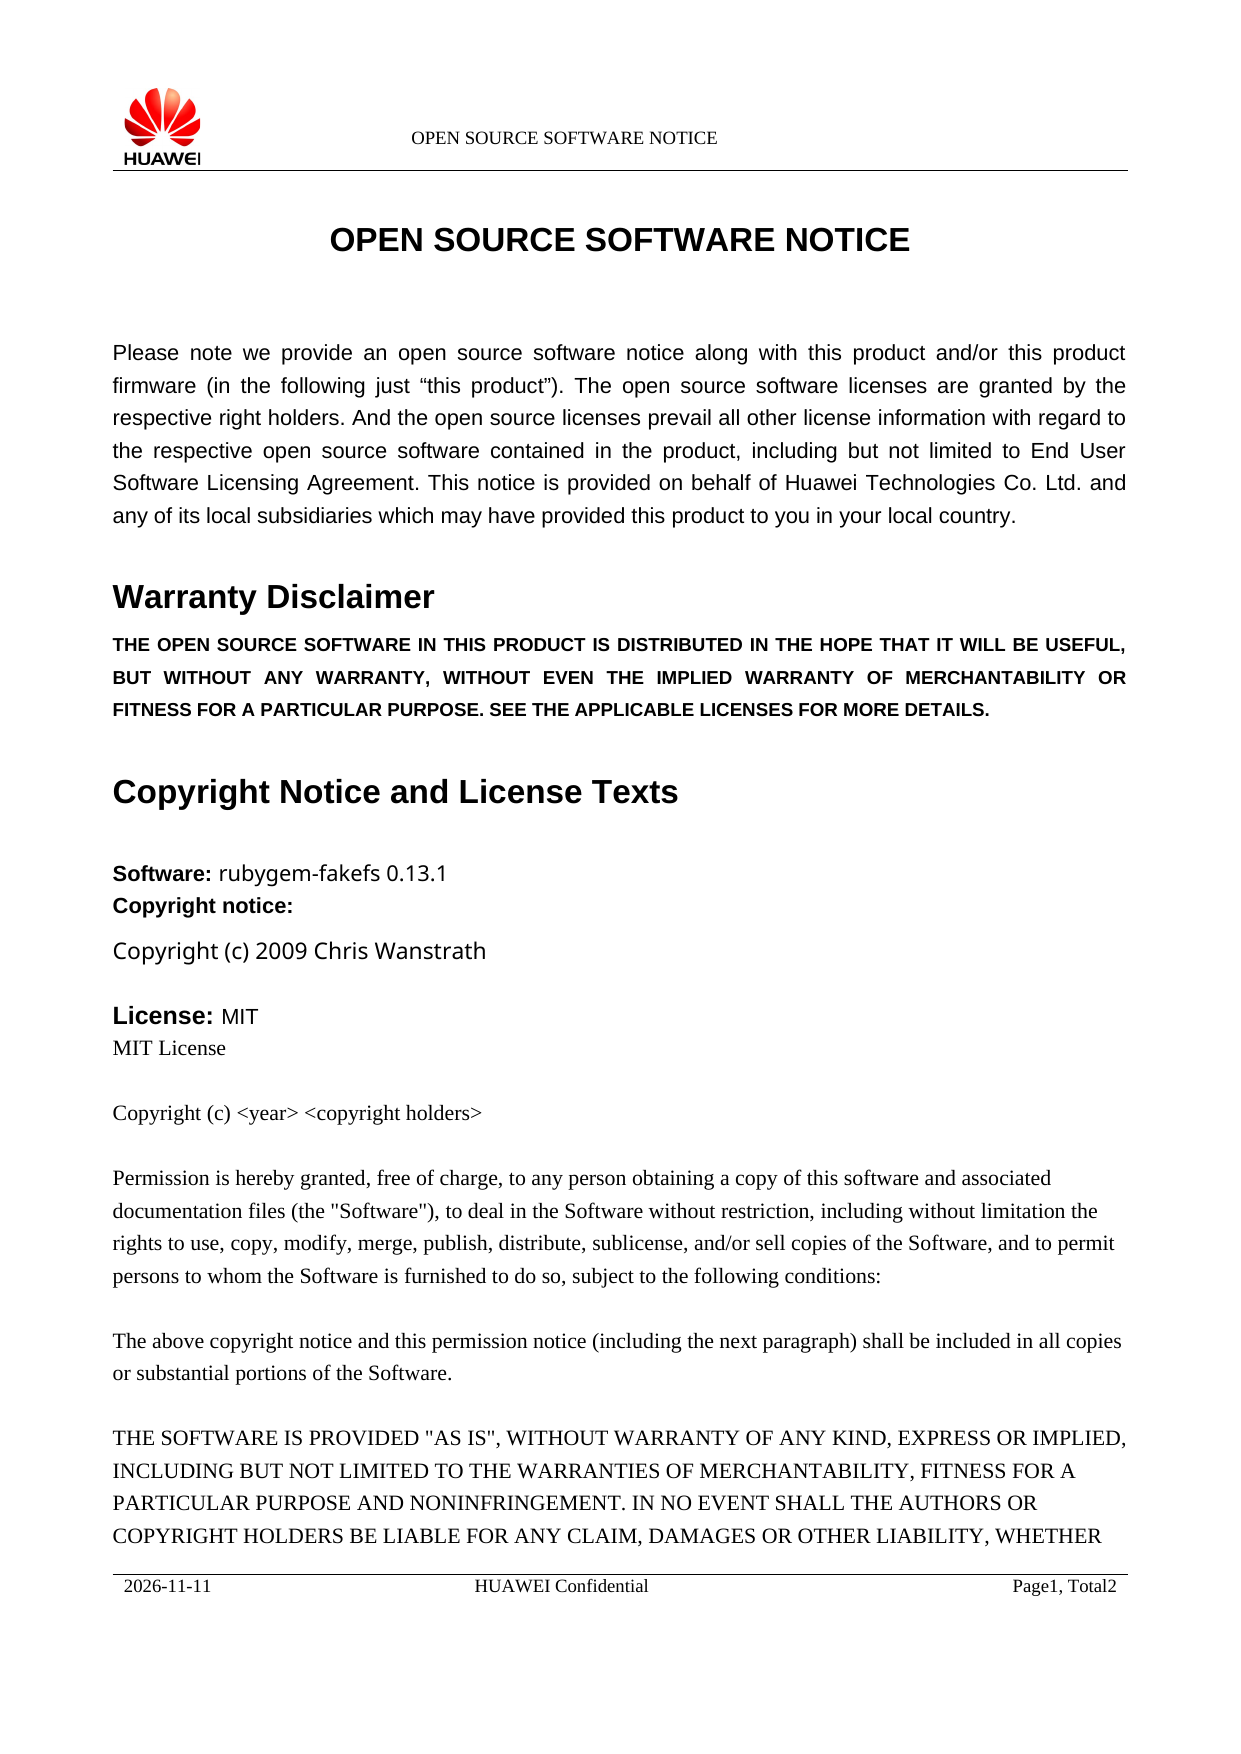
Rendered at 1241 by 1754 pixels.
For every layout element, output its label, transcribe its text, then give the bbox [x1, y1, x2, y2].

text Copyright (c) 2009 Chris Wanstrath [112, 934, 1128, 999]
title Software: rubygem-fakefs 0.13.1 [112, 856, 1128, 889]
picture [124, 88, 201, 165]
text OPEN SOURCE SOFTWARE NOTICE [112, 206, 1128, 271]
text Copyright notice: [112, 889, 1128, 921]
text Warranty Disclaimer [112, 564, 1128, 629]
text License: MIT [112, 999, 1128, 1031]
text The open source software in this product is distributed in the hope that it will be useful, but WITHOUT ANY WARRANTY, without even the implied warranty of MERCHANTABILITY or FITNESS FOR A PARTICULAR PURPOSE. See the applicable licenses for more details. [112, 629, 1128, 726]
text Copyright Notice and License Texts [112, 759, 1128, 824]
text Please note we provide an open source software notice along with this product and/or this product firmware (in the following just “this product”). The open source software licenses are granted by the respective right holders. And the open source licenses prevail all other license information with regard to the respective open source software contained in the product, including but not limited to End User Software Licensing Agreement. This notice is provided on behalf of Huawei Technologies Co. Ltd. and any of its local subsidiaries which may have provided this product to you in your local country. [112, 336, 1128, 531]
